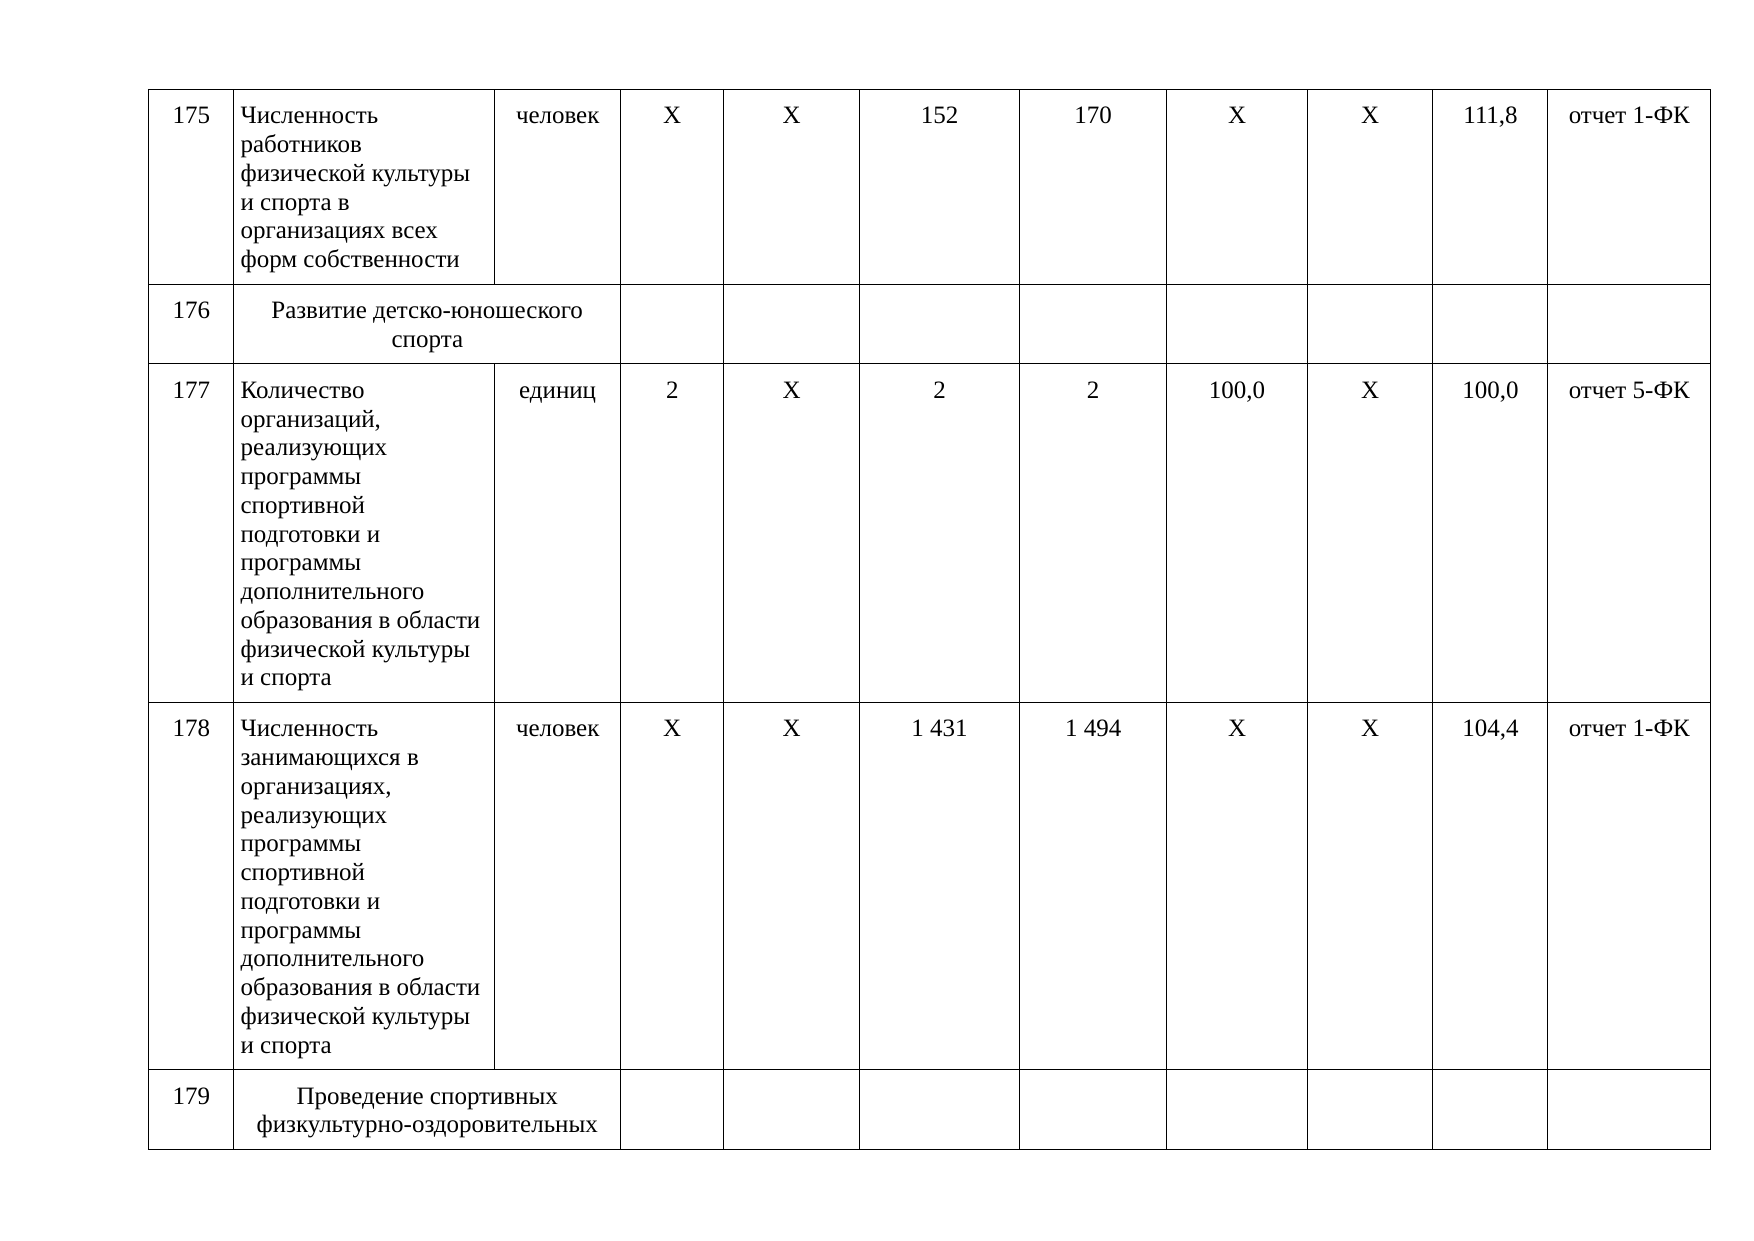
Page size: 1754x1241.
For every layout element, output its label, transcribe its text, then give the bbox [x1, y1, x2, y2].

table_cell [860, 285, 1019, 363]
table_cell 100,0 [1433, 364, 1547, 702]
table_cell [1308, 285, 1432, 363]
table_cell 175 [149, 90, 233, 283]
table_cell [621, 1070, 723, 1149]
table_cell [1433, 1070, 1547, 1149]
table_cell Х [1308, 364, 1432, 702]
table_cell Численность работников физической культуры и спорта в организациях всех форм собственности [234, 90, 494, 283]
table_cell отчет 1-ФК [1548, 90, 1710, 283]
table_cell Численность занимающихся в организациях, реализующих программы спортивной подготовки и программы дополнительного образования в области физической культуры и спорта [234, 703, 494, 1069]
table_cell 176 [149, 285, 233, 363]
table_cell человек [495, 90, 620, 283]
table_cell отчет 5-ФК [1548, 364, 1710, 702]
table_cell 2 [621, 364, 723, 702]
table_cell 1 431 [860, 703, 1019, 1069]
table_cell человек [495, 703, 620, 1069]
table_cell Количество организаций, реализующих программы спортивной подготовки и программы дополнительного образования в области физической культуры и спорта [234, 364, 494, 702]
table_cell 111,8 [1433, 90, 1547, 283]
table_cell [1433, 285, 1547, 363]
table_cell Х [724, 90, 859, 283]
table_cell 100,0 [1167, 364, 1307, 702]
table_cell [1548, 285, 1710, 363]
table_cell [1167, 1070, 1307, 1149]
table_cell Х [1167, 703, 1307, 1069]
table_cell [234, 1070, 620, 1149]
table_cell Х [621, 90, 723, 283]
table_cell Х [1167, 90, 1307, 283]
table_cell отчет 1-ФК [1548, 703, 1710, 1069]
table_cell [1020, 1070, 1166, 1149]
table_cell [1167, 285, 1307, 363]
table_cell 170 [1020, 90, 1166, 283]
table_cell [724, 1070, 859, 1149]
table_cell [860, 1070, 1019, 1149]
table_cell 152 [860, 90, 1019, 283]
table_cell Х [724, 364, 859, 702]
table_cell [1308, 1070, 1432, 1149]
table_cell Х [724, 703, 859, 1069]
table_cell единиц [495, 364, 620, 702]
table_cell [1020, 285, 1166, 363]
table_cell 179 [149, 1070, 233, 1149]
table_cell [724, 285, 859, 363]
table_cell [1548, 1070, 1710, 1149]
table_cell 178 [149, 703, 233, 1069]
table_cell 2 [860, 364, 1019, 702]
table_cell 1 494 [1020, 703, 1166, 1069]
table_cell 177 [149, 364, 233, 702]
table_cell Х [621, 703, 723, 1069]
table_cell Х [1308, 703, 1432, 1069]
table_cell Развитие детско-юношеского спорта [234, 285, 620, 363]
table_cell [621, 285, 723, 363]
table_cell 104,4 [1433, 703, 1547, 1069]
table_cell Х [1308, 90, 1432, 283]
table_cell 2 [1020, 364, 1166, 702]
